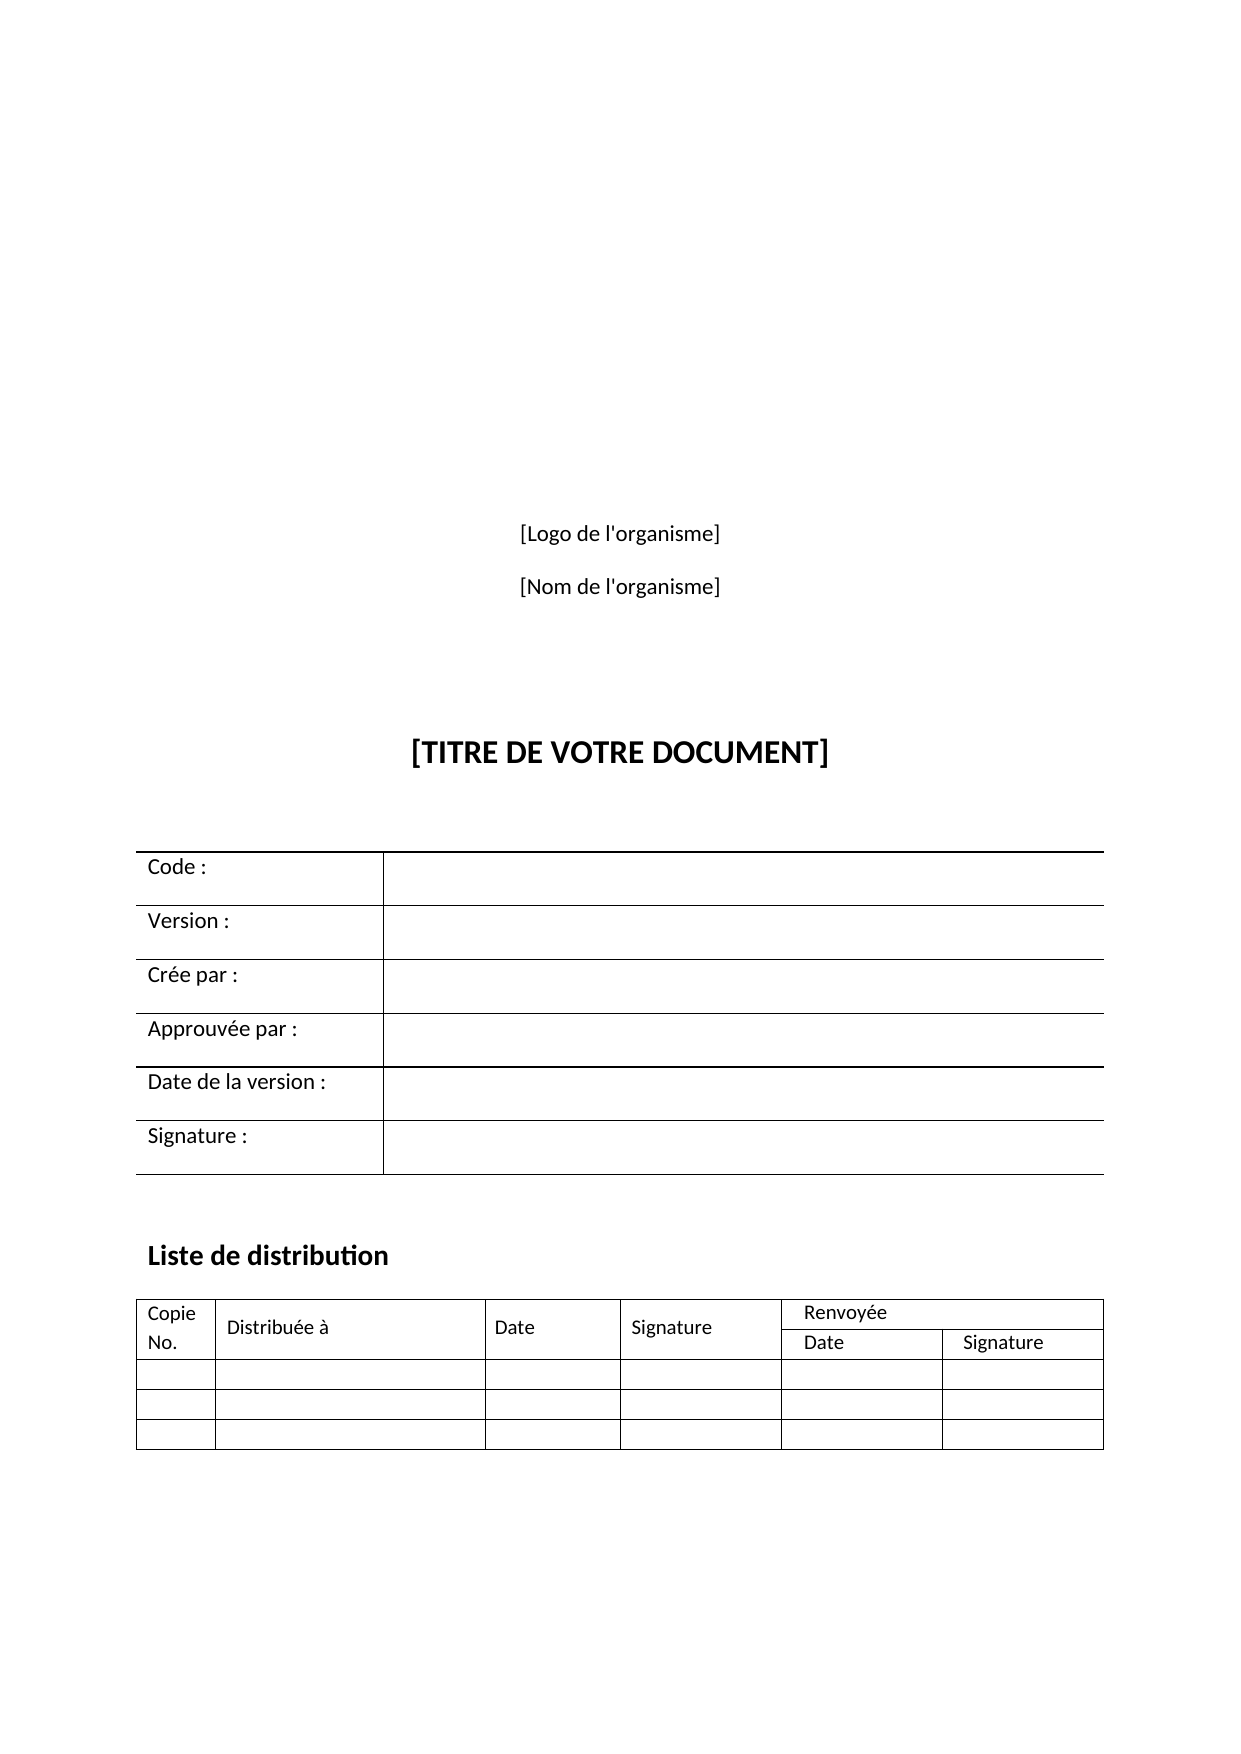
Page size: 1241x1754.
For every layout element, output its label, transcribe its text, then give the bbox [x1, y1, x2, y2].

table_cell [621, 1390, 781, 1418]
table_cell [943, 1420, 1103, 1448]
table_cell [384, 960, 1104, 1013]
table_cell Signature [943, 1330, 1103, 1358]
table_header Code : [136, 853, 383, 905]
table_cell [486, 1360, 620, 1388]
table_cell Crée par : [136, 960, 383, 1013]
table_cell [621, 1360, 781, 1388]
table_cell Version : [136, 906, 383, 959]
table_header Distribuée à [216, 1300, 485, 1358]
table_cell [216, 1360, 485, 1388]
table_cell [216, 1390, 485, 1418]
table_cell [943, 1390, 1103, 1418]
text Liste de distribution [148, 1237, 1093, 1272]
table_cell [782, 1420, 942, 1448]
table_cell [782, 1360, 942, 1388]
text [Nom de l'organisme] [148, 572, 1093, 600]
table_cell [137, 1420, 215, 1448]
text [Logo de l'organisme] [148, 519, 1093, 547]
table_cell [621, 1420, 781, 1448]
table_cell [384, 1068, 1104, 1120]
table_cell [137, 1360, 215, 1388]
table_cell Signature : [136, 1121, 383, 1174]
table_header Signature [621, 1300, 781, 1358]
table_cell [137, 1390, 215, 1418]
table_cell [384, 1121, 1104, 1174]
table_cell [782, 1390, 942, 1418]
table_header Copie No. [137, 1300, 215, 1358]
table_cell [486, 1390, 620, 1418]
table_header Renvoyée [782, 1300, 1103, 1328]
table_header Date [486, 1300, 620, 1358]
table_header [384, 853, 1104, 905]
table_cell [216, 1420, 485, 1448]
table_cell [384, 1014, 1104, 1066]
table_cell Date de la version : [136, 1068, 383, 1120]
table_cell [486, 1420, 620, 1448]
table_cell [943, 1360, 1103, 1388]
table_cell [384, 906, 1104, 959]
text [TITRE DE VOTRE DOCUMENT] [148, 731, 1093, 772]
table_cell Approuvée par : [136, 1014, 383, 1066]
table_cell Date [782, 1330, 942, 1358]
